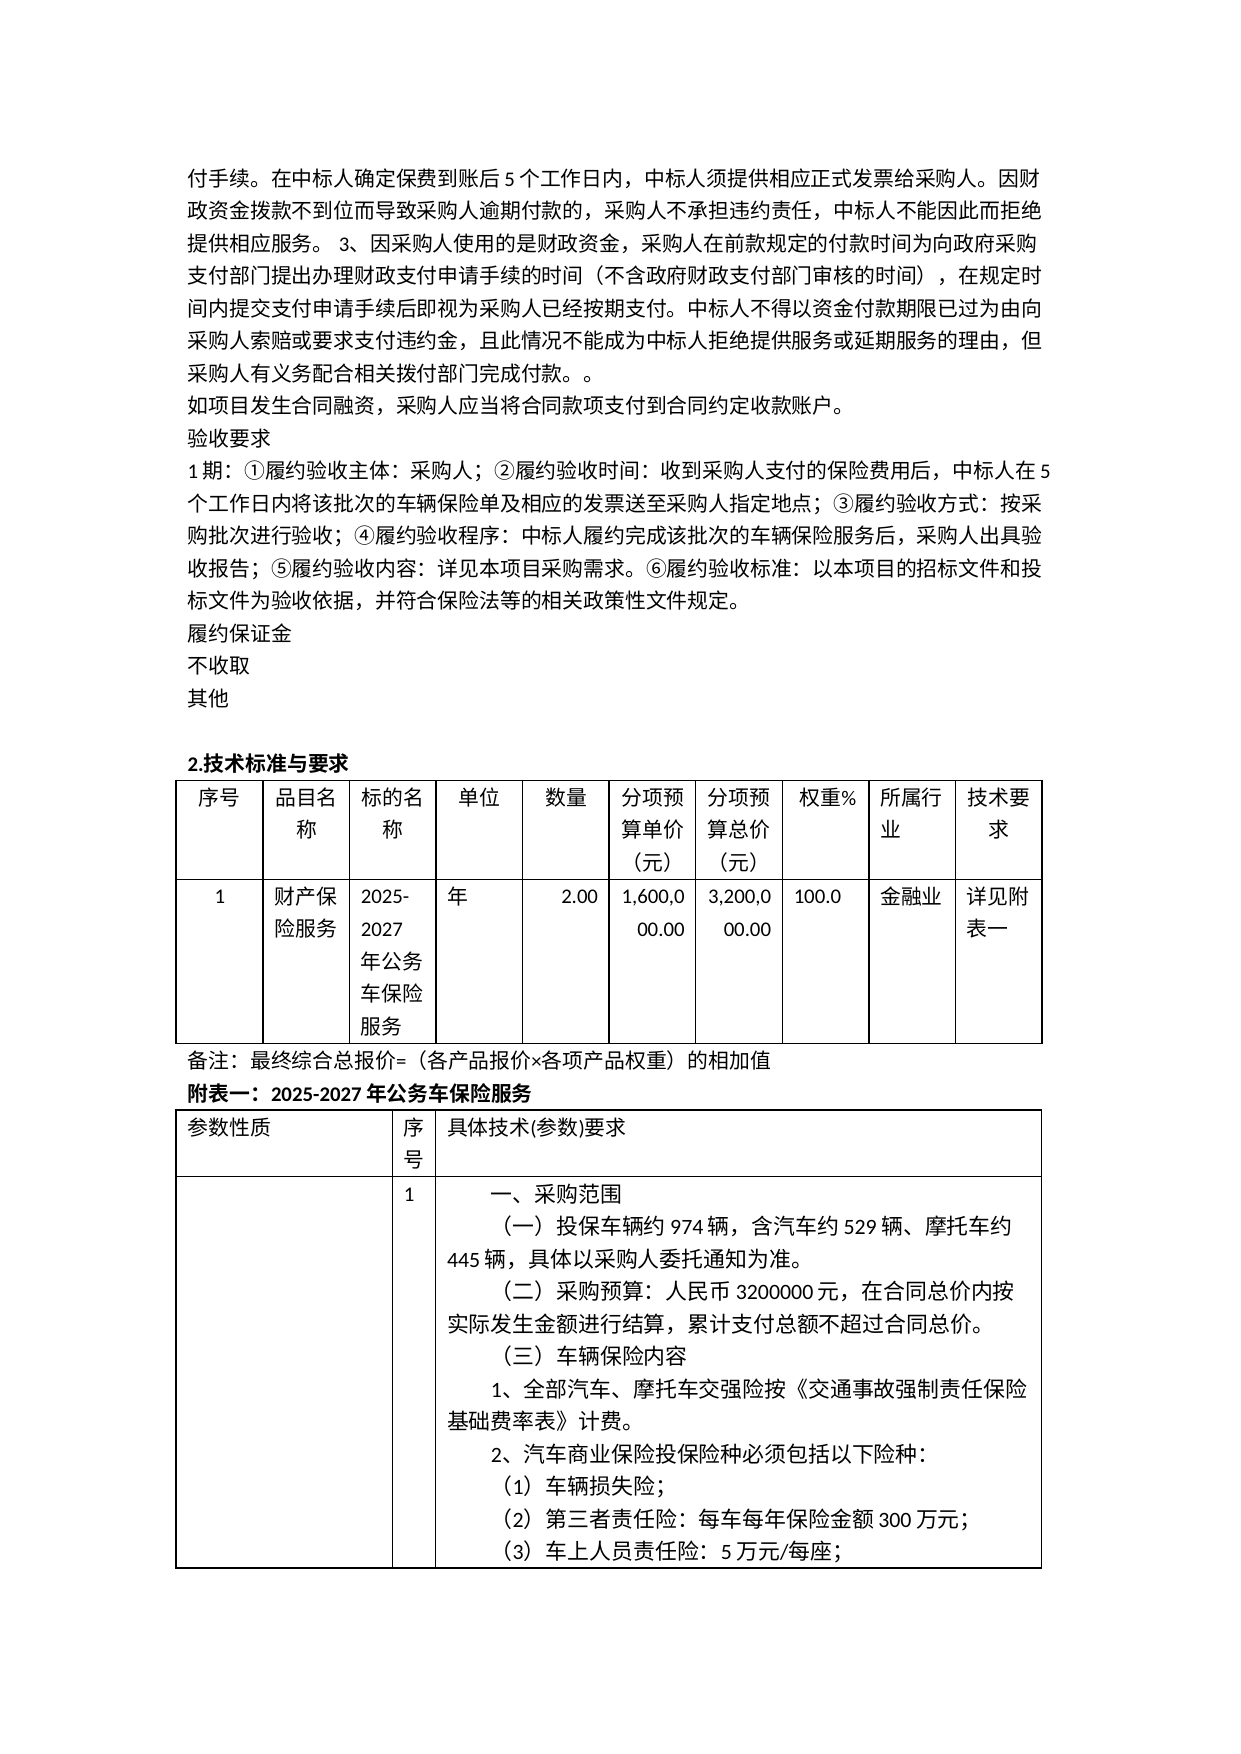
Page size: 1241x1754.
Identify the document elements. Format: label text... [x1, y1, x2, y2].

table_cell 1,600,000.00 [610, 880, 695, 1043]
table_cell 详见附表一 [956, 880, 1041, 1043]
table_header 标的名称 [350, 781, 435, 878]
table_header 参数性质 [177, 1111, 392, 1176]
table_header 分项预算单价（元） [610, 781, 695, 878]
table_cell [177, 1177, 392, 1567]
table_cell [436, 1177, 1041, 1567]
text 附表一：2025-2027年公务车保险服务 [187, 1077, 1053, 1109]
text 备注：最终综合总报价=（各产品报价×各项产品权重）的相加值 [187, 1044, 1053, 1077]
table_header 权重% [783, 781, 868, 878]
table_cell 年 [437, 880, 522, 1043]
table_header 序号 [393, 1111, 435, 1176]
table_cell 2.00 [523, 880, 608, 1043]
table_header 数量 [523, 781, 608, 878]
table_header 技术要求 [956, 781, 1041, 878]
table_cell 3,200,000.00 [696, 880, 782, 1043]
table_header 具体技术(参数)要求 [436, 1111, 1041, 1176]
table_cell 1 [177, 880, 262, 1043]
table_cell 2025-2027年公务车保险服务 [350, 880, 435, 1043]
table_cell 1 [393, 1177, 435, 1567]
table_cell 金融业 [870, 880, 955, 1043]
table_cell 财产保险服务 [264, 880, 349, 1043]
table_header 分项预算总价（元） [696, 781, 782, 878]
text 2.技术标准与要求 [187, 747, 1053, 779]
table_header 序号 [177, 781, 262, 878]
table_cell 100.0 [783, 880, 868, 1043]
table_header 单位 [437, 781, 522, 878]
table_header 品目名称 [264, 781, 349, 878]
table_header 所属行业 [870, 781, 955, 878]
